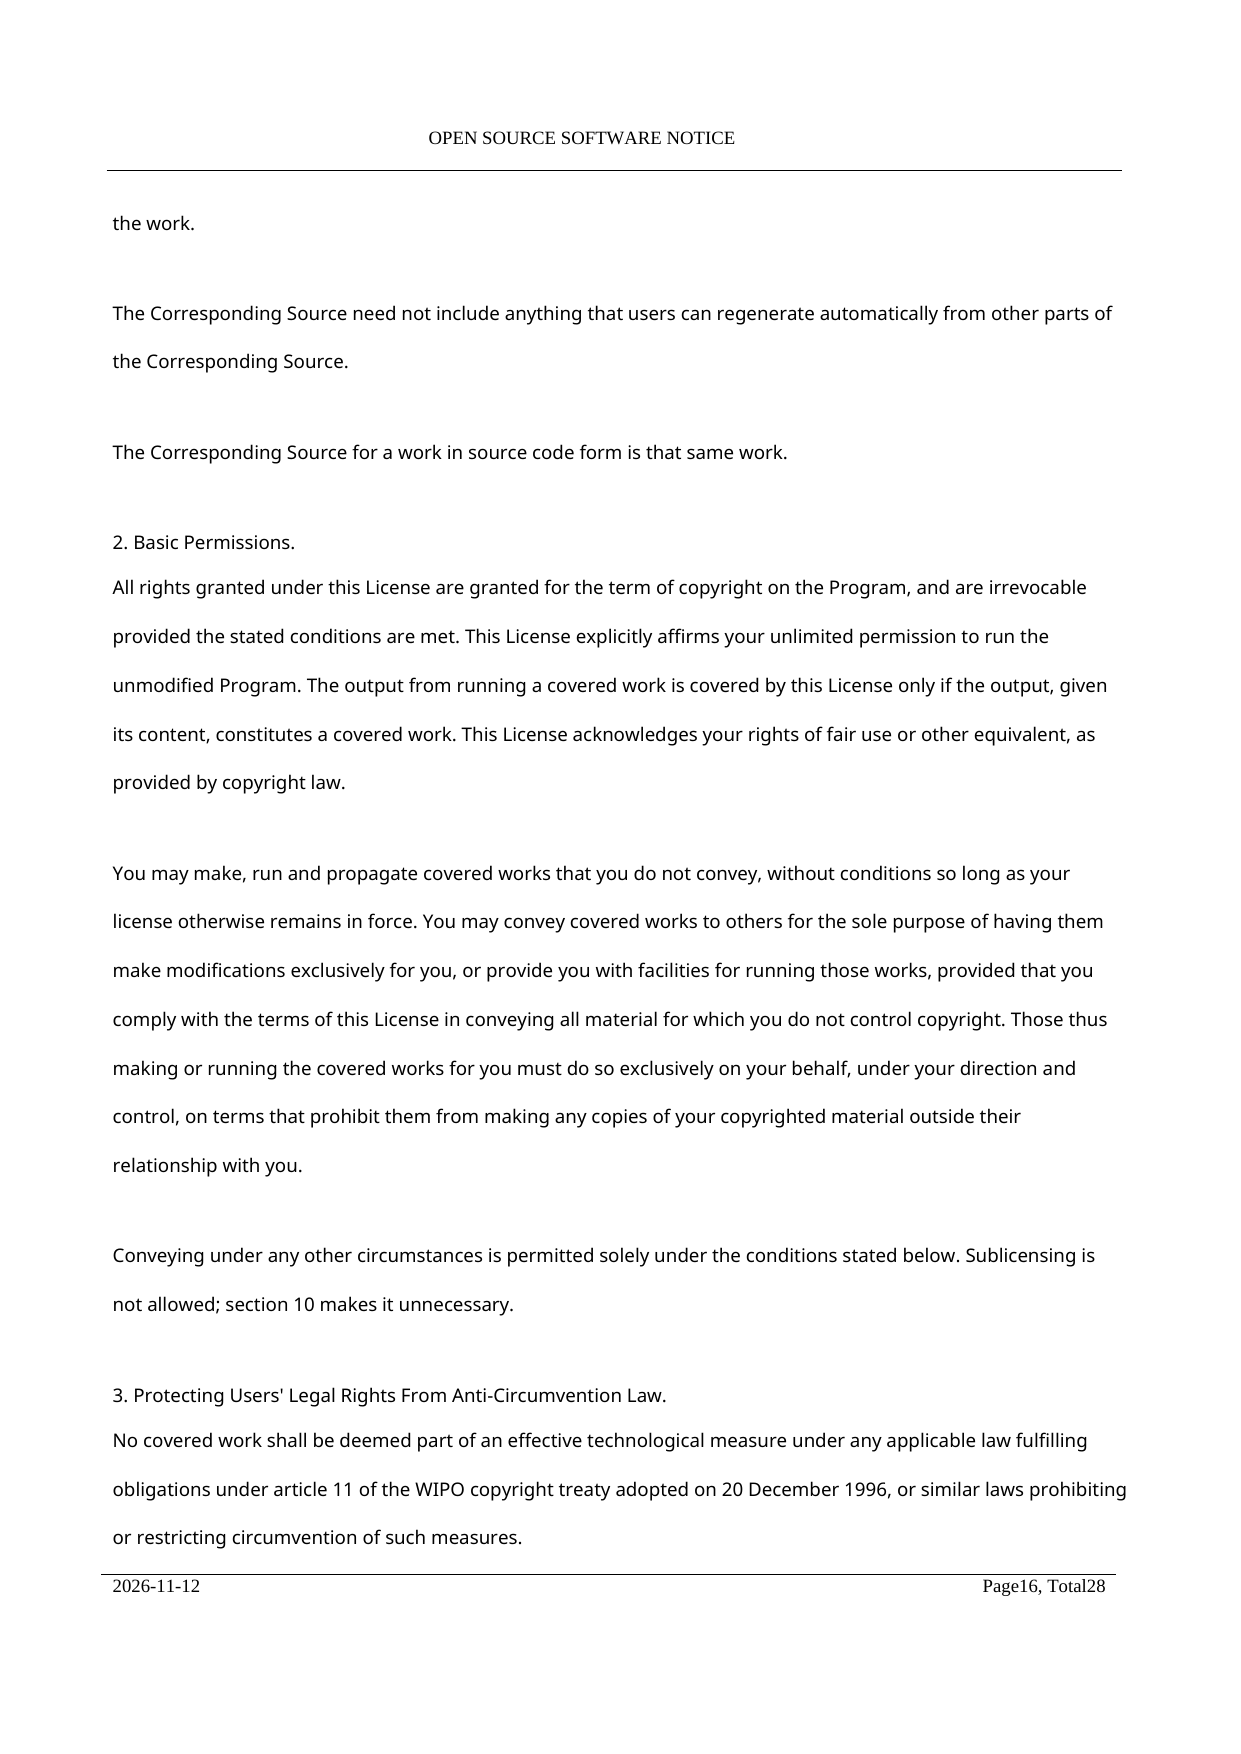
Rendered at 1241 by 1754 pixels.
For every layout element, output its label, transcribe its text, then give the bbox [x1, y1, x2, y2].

text The Corresponding Source for a work in source code form is that same work. [112, 436, 1128, 468]
text The Corresponding Source need not include anything that users can regenerate automatically from other parts of the Corresponding Source. [112, 297, 1128, 378]
text Conveying under any other circumstances is permitted solely under the conditions stated below. Sublicensing is not allowed; section 10 makes it unnecessary. [112, 1239, 1128, 1321]
text 3. Protecting Users' Legal Rights From Anti-Circumvention Law. [112, 1378, 1128, 1411]
text You may make, run and propagate covered works that you do not convey, without conditions so long as your license otherwise remains in force. You may convey covered works to others for the sole purpose of having them make modifications exclusively for you, or provide you with facilities for running those works, provided that you comply with the terms of this License in conveying all material for which you do not control copyright. Those thus making or running the covered works for you must do so exclusively on your behalf, under your direction and control, on terms that prohibit them from making any copies of your copyrighted material outside their relationship with you. [112, 857, 1128, 1182]
text 2. Basic Permissions. [112, 526, 1128, 558]
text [112, 206, 1128, 239]
text All rights granted under this License are granted for the term of copyright on the Program, and are irrevocable provided the stated conditions are met. This License explicitly affirms your unlimited permission to run the unmodified Program. The output from running a covered work is covered by this License only if the output, given its content, constitutes a covered work. This License acknowledges your rights of fair use or other equivalent, as provided by copyright law. [112, 571, 1128, 799]
text No covered work shall be deemed part of an effective technological measure under any applicable law fulfilling obligations under article 11 of the WIPO copyright treaty adopted on 20 December 1996, or similar laws prohibiting or restricting circumvention of such measures. [112, 1424, 1128, 1554]
